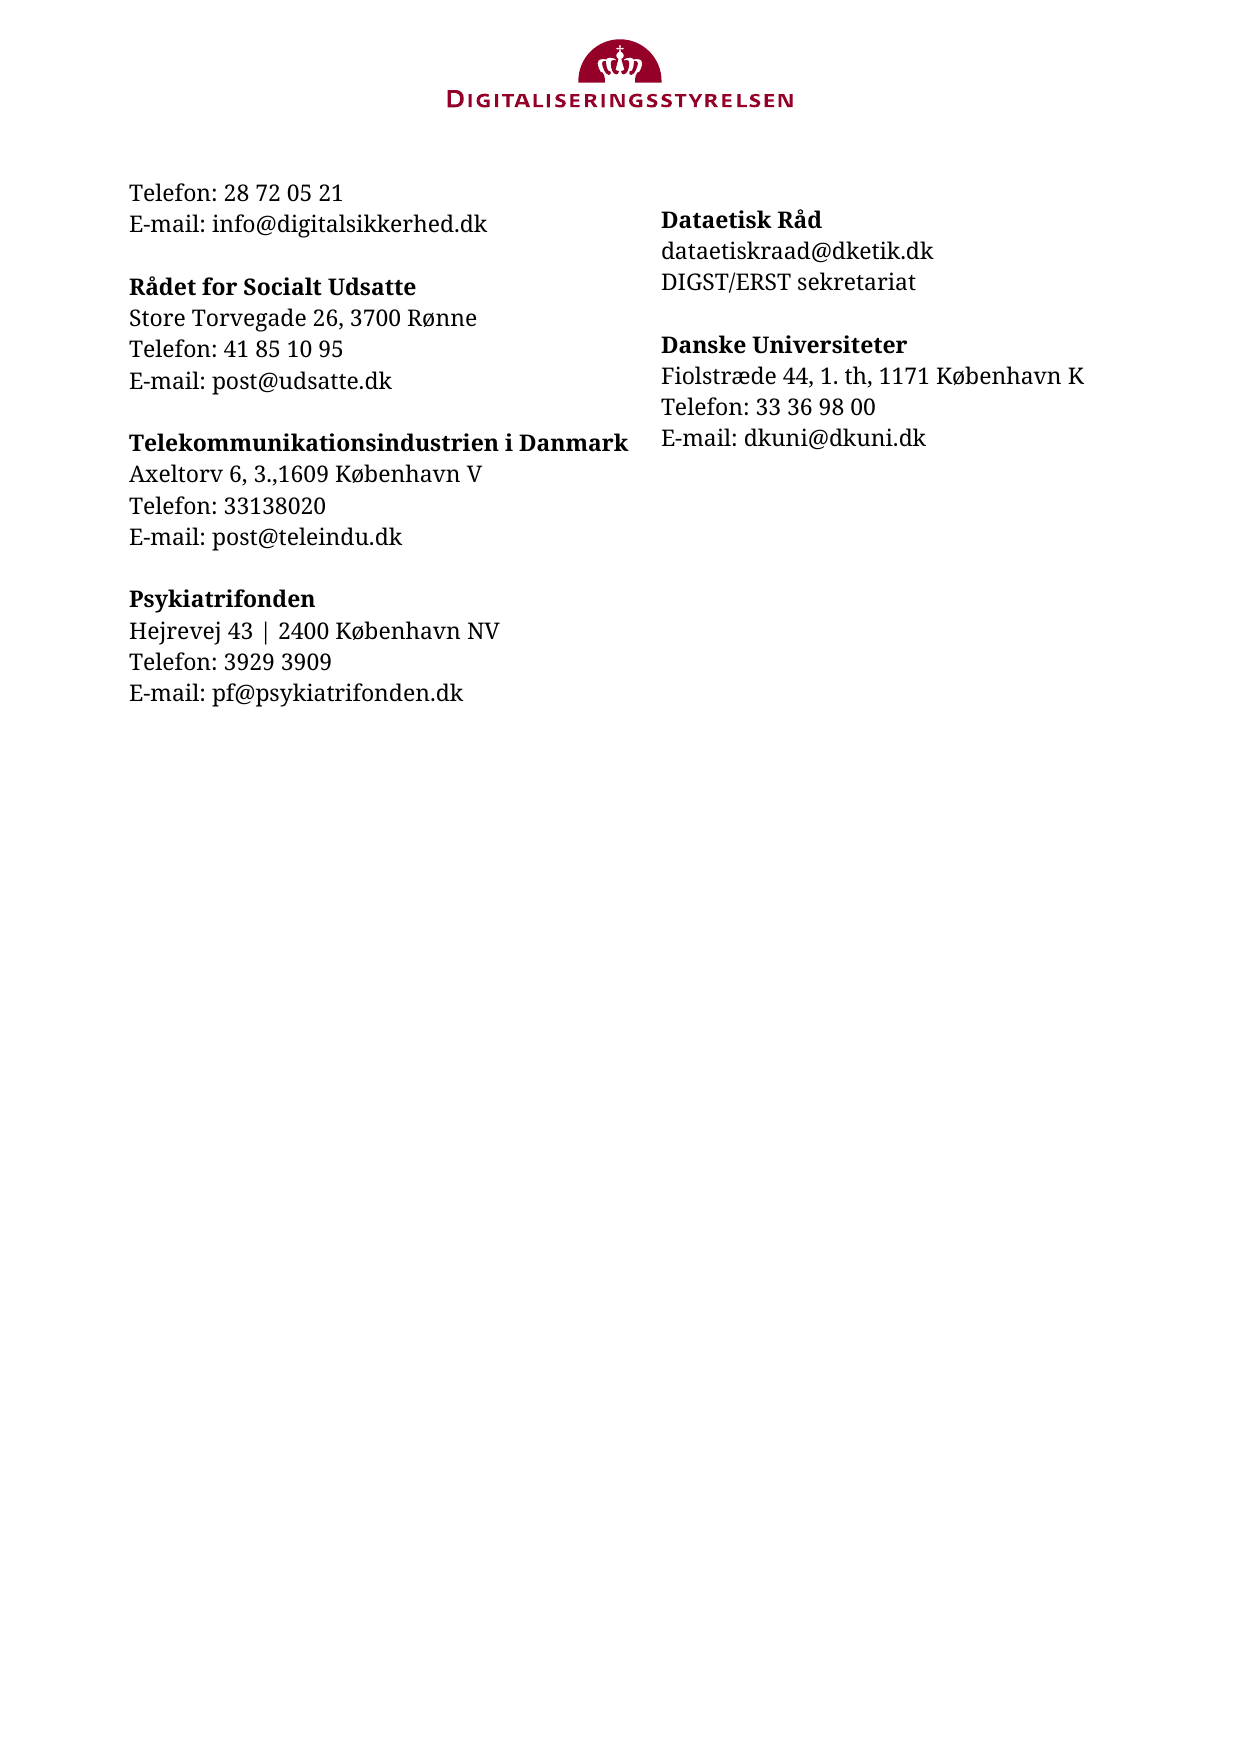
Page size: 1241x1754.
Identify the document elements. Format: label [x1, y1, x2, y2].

table_header [650, 177, 1173, 740]
table_header [118, 177, 649, 740]
